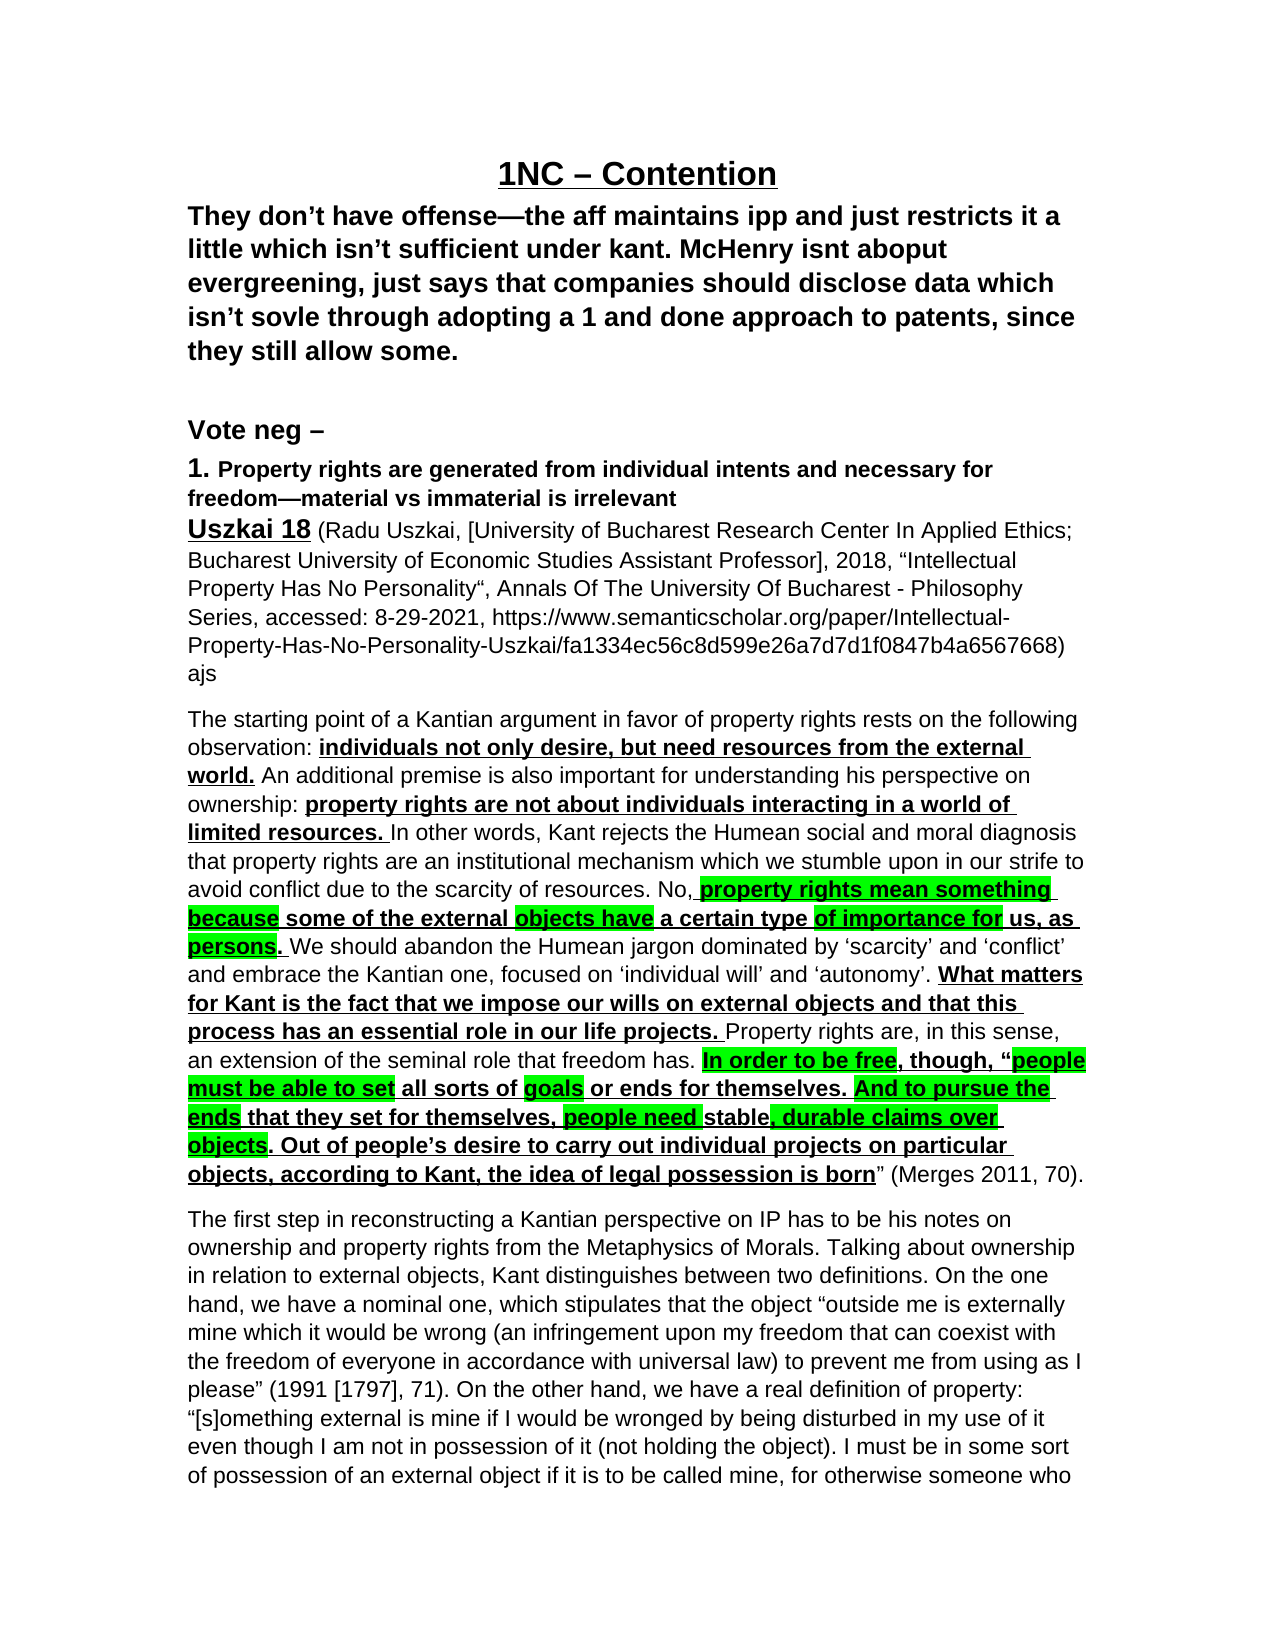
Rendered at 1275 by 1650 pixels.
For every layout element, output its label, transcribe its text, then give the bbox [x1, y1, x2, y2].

subtitle 1. Property rights are generated from individual intents and necessary for freedom—material vs immaterial is irrelevant [187, 452, 1087, 511]
subtitle They don’t have offense—the aff maintains ipp and just restricts it a little which isn’t sufficient under kant. McHenry isnt aboput evergreening, just says that companies should disclose data which isn’t sovle through adopting a 1 and done approach to patents, since they still allow some. [187, 200, 1087, 366]
text Uszkai 18 (Radu Uszkai, [University of Bucharest Research Center In Applied Ethics; Bucharest University of Economic Studies Assistant Professor], 2018, “Intellectual Property Has No Personality“, Annals Of The University Of Bucharest - Philosophy Series, accessed: 8-29-2021, https://www.semanticscholar.org/paper/Intellectual-Property-Has-No-Personality-Uszkai/fa1334ec56c8d599e26a7d7d1f0847b4a6567668) ajs [187, 513, 1087, 687]
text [187, 1206, 1087, 1488]
subtitle Vote neg – [187, 414, 1087, 445]
text The starting point of a Kantian argument in favor of property rights rests on the following observation: individuals not only desire, but need resources from the external world. An additional premise is also important for understanding his perspective on ownership: property rights are not about individuals interacting in a world of limited resources. In other words, Kant rejects the Humean social and moral diagnosis that property rights are an institutional mechanism which we stumble upon in our strife to avoid conflict due to the scarcity of resources. No, property rights mean something because some of the external objects have a certain type of importance for us, as persons. We should abandon the Humean jargon dominated by ‘scarcity’ and ‘conflict’ and embrace the Kantian one, focused on ‘individual will’ and ‘autonomy’. What matters for Kant is the fact that we impose our wills on external objects and that this process has an essential role in our life projects. Property rights are, in this sense, an extension of the seminal role that freedom has. In order to be free, though, “people must be able to set all sorts of goals or ends for themselves. And to pursue the ends that they set for themselves, people need stable, durable claims over objects. Out of people’s desire to carry out individual projects on particular objects, according to Kant, the idea of legal possession is born” (Merges 2011, 70). [187, 706, 1087, 1187]
subtitle 1NC – Contention [187, 154, 1087, 193]
